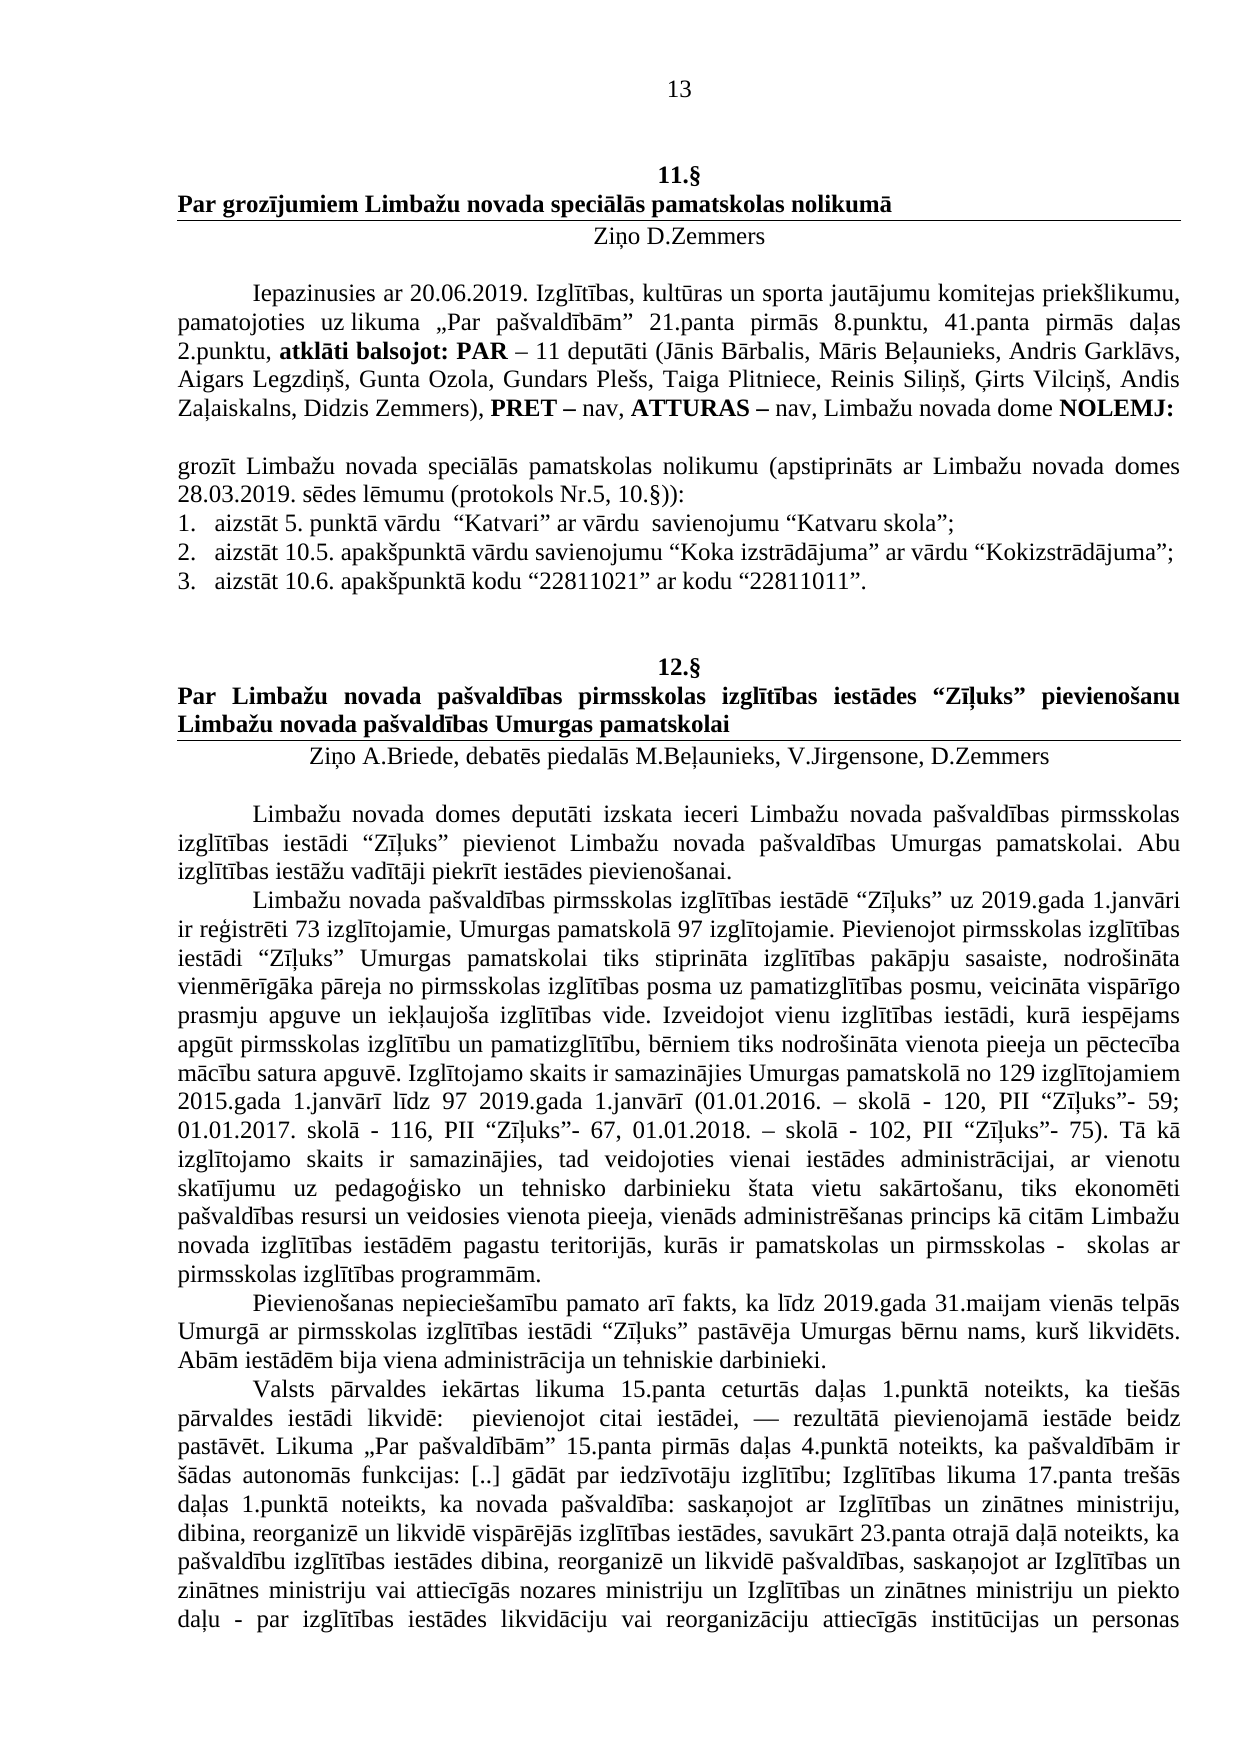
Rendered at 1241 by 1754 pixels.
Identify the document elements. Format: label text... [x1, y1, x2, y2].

text Pievienošanas nepieciešamību pamato arī fakts, ka līdz 2019.gada 31.maijam vienās telpās Umurgā ar pirmsskolas izglītības iestādi “Zīļuks” pastāvēja Umurgas bērnu nams, kurš likvidēts. Abām iestādēm bija viena administrācija un tehniskie darbinieki. [177, 1288, 1181, 1374]
text 11.§ [177, 160, 1181, 189]
text grozīt Limbažu novada speciālās pamatskolas nolikumu (apstiprināts ar Limbažu novada domes 28.03.2019. sēdes lēmumu (protokols Nr.5, 10.§)): [177, 451, 1181, 508]
text Limbažu novada pašvaldības pirmsskolas izglītības iestādē “Zīļuks” uz 2019.gada 1.janvāri ir reģistrēti 73 izglītojamie, Umurgas pamatskolā 97 izglītojamie. Pievienojot pirmsskolas izglītības iestādi “Zīļuks” Umurgas pamatskolai tiks stiprināta izglītības pakāpju sasaiste, nodrošināta vienmērīgāka pāreja no pirmsskolas izglītības posma uz pamatizglītības posmu, veicināta vispārīgo prasmju apguve un iekļaujoša izglītības vide. Izveidojot vienu izglītības iestādi, kurā iespējams apgūt pirmsskolas izglītību un pamatizglītību, bērniem tiks nodrošināta vienota pieeja un pēctecība mācību satura apguvē. Izglītojamo skaits ir samazinājies Umurgas pamatskolā no 129 izglītojamiem 2015.gada 1.janvārī līdz 97 2019.gada 1.janvārī (01.01.2016. – skolā - 120, PII “Zīļuks”- 59; 01.01.2017. skolā - 116, PII “Zīļuks”- 67, 01.01.2018. – skolā - 102, PII “Zīļuks”- 75). Tā kā izglītojamo skaits ir samazinājies, tad veidojoties vienai iestādes administrācijai, ar vienotu skatījumu uz pedagoģisko un tehnisko darbinieku štata vietu sakārtošanu, tiks ekonomēti pašvaldības resursi un veidosies vienota pieeja, vienāds administrēšanas princips kā citām Limbažu novada izglītības iestādēm pagastu teritorijās, kurās ir pamatskolas un pirmsskolas - skolas ar pirmsskolas izglītības programmām. [177, 885, 1181, 1288]
list aizstāt 10.5. apakšpunktā vārdu savienojumu “Koka izstrādājuma” ar vārdu “Kokizstrādājuma”; [177, 537, 1181, 566]
text Par Limbažu novada pašvaldības pirmsskolas izglītības iestādes “Zīļuks” pievienošanu Limbažu novada pašvaldības Umurgas pamatskolai [177, 681, 1181, 740]
text Ziņo D.Zemmers [177, 221, 1181, 249]
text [177, 1374, 1181, 1633]
text Par grozījumiem Limbažu novada speciālās pamatskolas nolikumā [177, 189, 1181, 220]
text Iepazinusies ar 20.06.2019. Izglītības, kultūras un sporta jautājumu komitejas priekšlikumu, pamatojoties uz likuma „Par pašvaldībām” 21.panta pirmās 8.punktu, 41.panta pirmās daļas 2.punktu, atklāti balsojot: PAR – 11 deputāti (Jānis Bārbalis, Māris Beļaunieks, Andris Garklāvs, Aigars Legzdiņš, Gunta Ozola, Gundars Plešs, Taiga Plitniece, Reinis Siliņš, Ģirts Vilciņš, Andis Zaļaiskalns, Didzis Zemmers), PRET – nav, ATTURAS – nav, Limbažu novada dome NOLEMJ: [177, 278, 1181, 422]
text Limbažu novada domes deputāti izskata ieceri Limbažu novada pašvaldības pirmsskolas izglītības iestādi “Zīļuks” pievienot Limbažu novada pašvaldības Umurgas pamatskolai. Abu izglītības iestāžu vadītāji piekrīt iestādes pievienošanai. [177, 799, 1181, 885]
text Ziņo A.Briede, debatēs piedalās M.Beļaunieks, V.Jirgensone, D.Zemmers [177, 741, 1181, 770]
list aizstāt 5. punktā vārdu “Katvari” ar vārdu savienojumu “Katvaru skola”; [177, 508, 1181, 537]
list aizstāt 10.6. apakšpunktā kodu “22811021” ar kodu “22811011”. [177, 566, 1181, 594]
text 12.§ [177, 652, 1181, 681]
